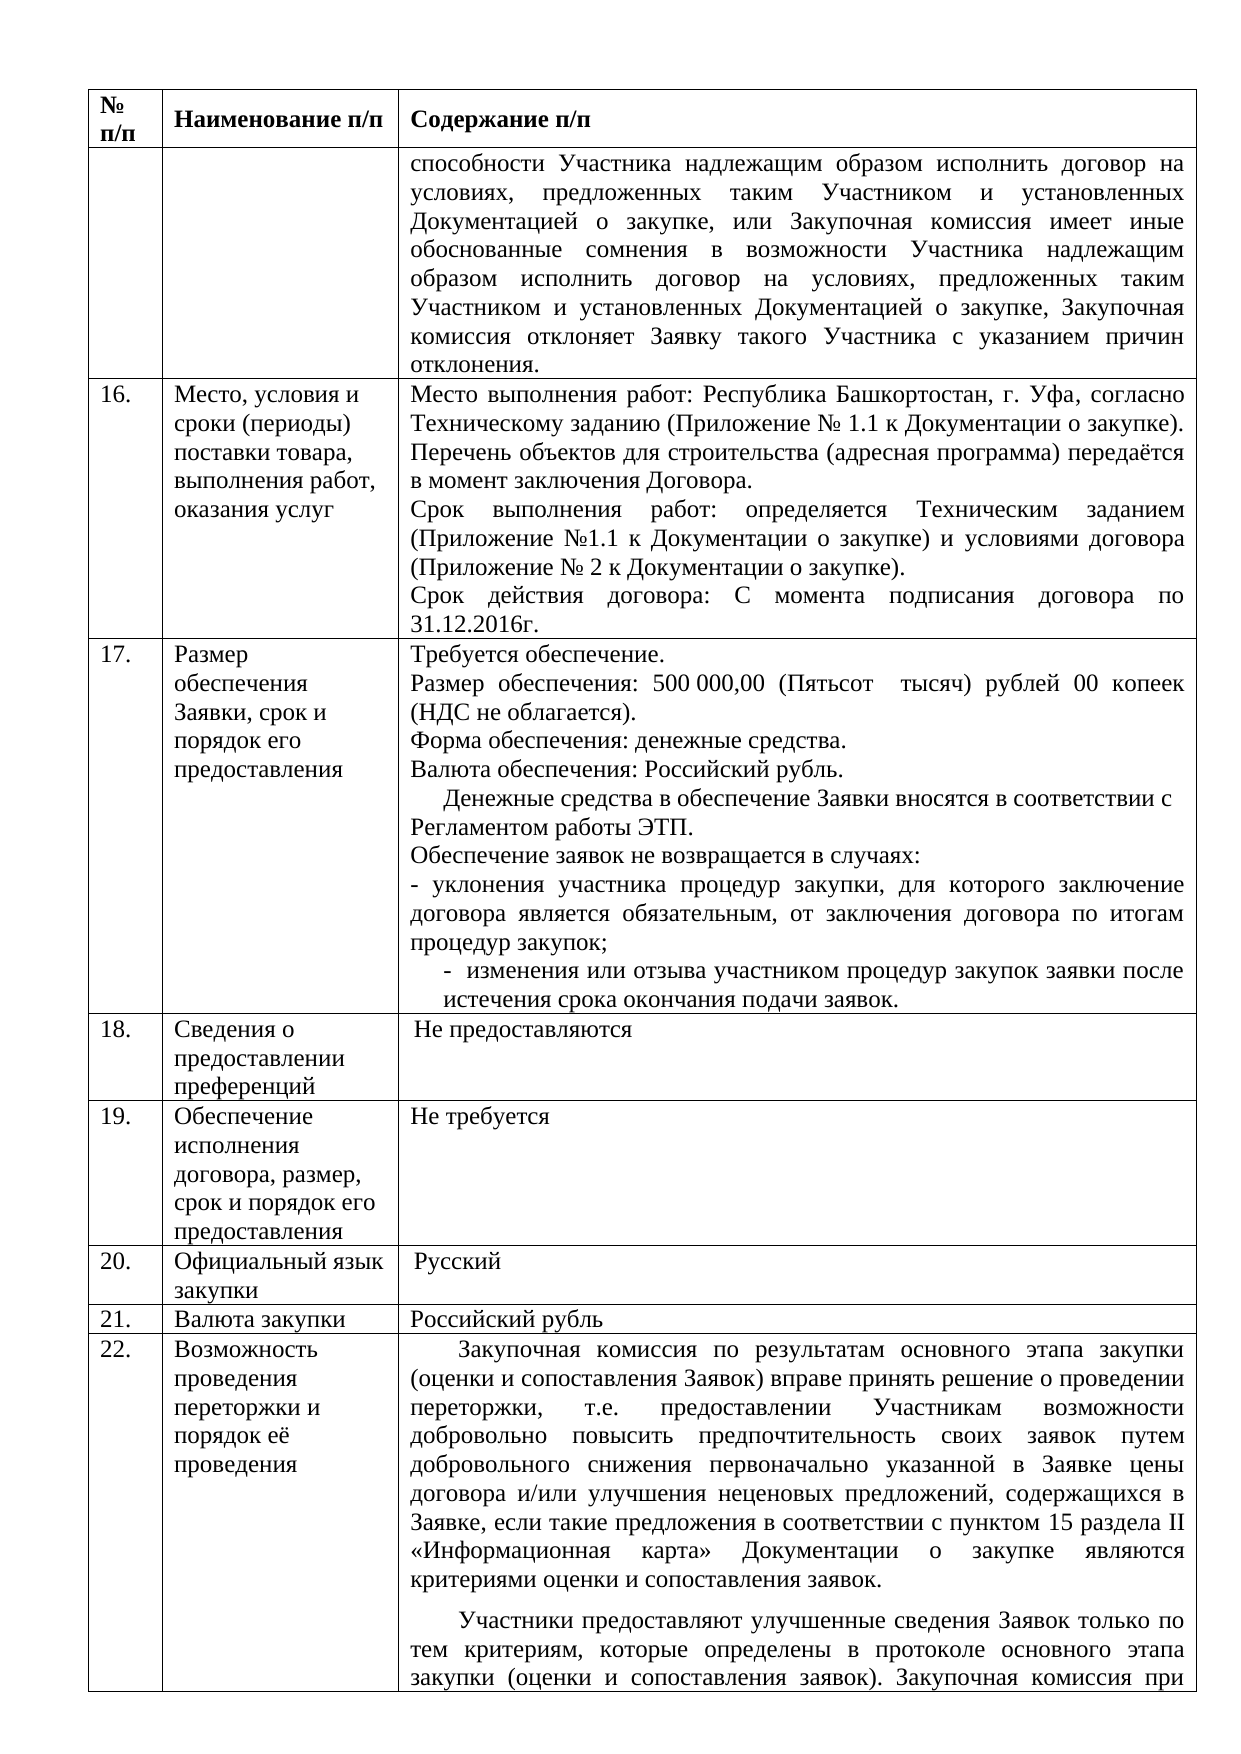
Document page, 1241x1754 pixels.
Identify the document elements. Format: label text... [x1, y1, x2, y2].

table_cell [163, 148, 398, 378]
table_cell [89, 1334, 162, 1691]
table_cell [89, 379, 162, 638]
table_cell Не требуется [399, 1101, 1196, 1245]
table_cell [399, 1334, 1196, 1691]
table_cell Размер обеспечения Заявки, срок и порядок его предоставления [163, 639, 398, 1013]
table_header Содержание п/п [399, 90, 1196, 147]
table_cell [163, 1334, 398, 1691]
table_cell [89, 1101, 162, 1245]
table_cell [399, 148, 1196, 378]
table_cell [89, 639, 162, 1013]
table_cell Обеспечение исполнения договора, размер, срок и порядок его предоставления [163, 1101, 398, 1245]
table_cell Требуется обеспечение. Размер обеспечения: 500 000,00 (Пятьсот тысяч) рублей 00 копеек (НДС не облагается). Форма обеспечения: денежные средства. Валюта обеспечения: Российский рубль. Денежные средства в обеспечение Заявки вносятся в соответствии с Регламентом работы ЭТП. Обеспечение заявок не возвращается в случаях: - уклонения участника процедур закупки, для которого заключение договора является обязательным, от заключения договора по итогам процедур закупок; - изменения или отзыва участником процедур закупок заявки после истечения срока окончания подачи заявок. [399, 639, 1196, 1013]
table_cell Русский [399, 1246, 1196, 1303]
table_cell Валюта закупки [163, 1305, 398, 1333]
table_cell Место, условия и сроки (периоды) поставки товара, выполнения работ, оказания услуг [163, 379, 398, 638]
table_cell [89, 1246, 162, 1303]
table_cell Официальный язык закупки [163, 1246, 398, 1303]
table_cell [89, 148, 162, 378]
table_cell Не предоставляются [399, 1014, 1196, 1100]
table_cell Место выполнения работ: Республика Башкортостан, г. Уфа, согласно Техническому заданию (Приложение № 1.1 к Документации о закупке). Перечень объектов для строительства (адресная программа) передаётся в момент заключения Договора. Срок выполнения работ: определяется Техническим заданием (Приложение №1.1 к Документации о закупке) и условиями договора (Приложение № 2 к Документации о закупке). Срок действия договора: С момента подписания договора по 31.12.2016г. [399, 379, 1196, 638]
table_header № п/п [89, 90, 162, 147]
table_cell [89, 1305, 162, 1333]
table_cell Сведения о предоставлении преференций [163, 1014, 398, 1100]
table_header Наименование п/п [163, 90, 398, 147]
table_cell Российский рубль [399, 1305, 1196, 1333]
table_cell [89, 1014, 162, 1100]
